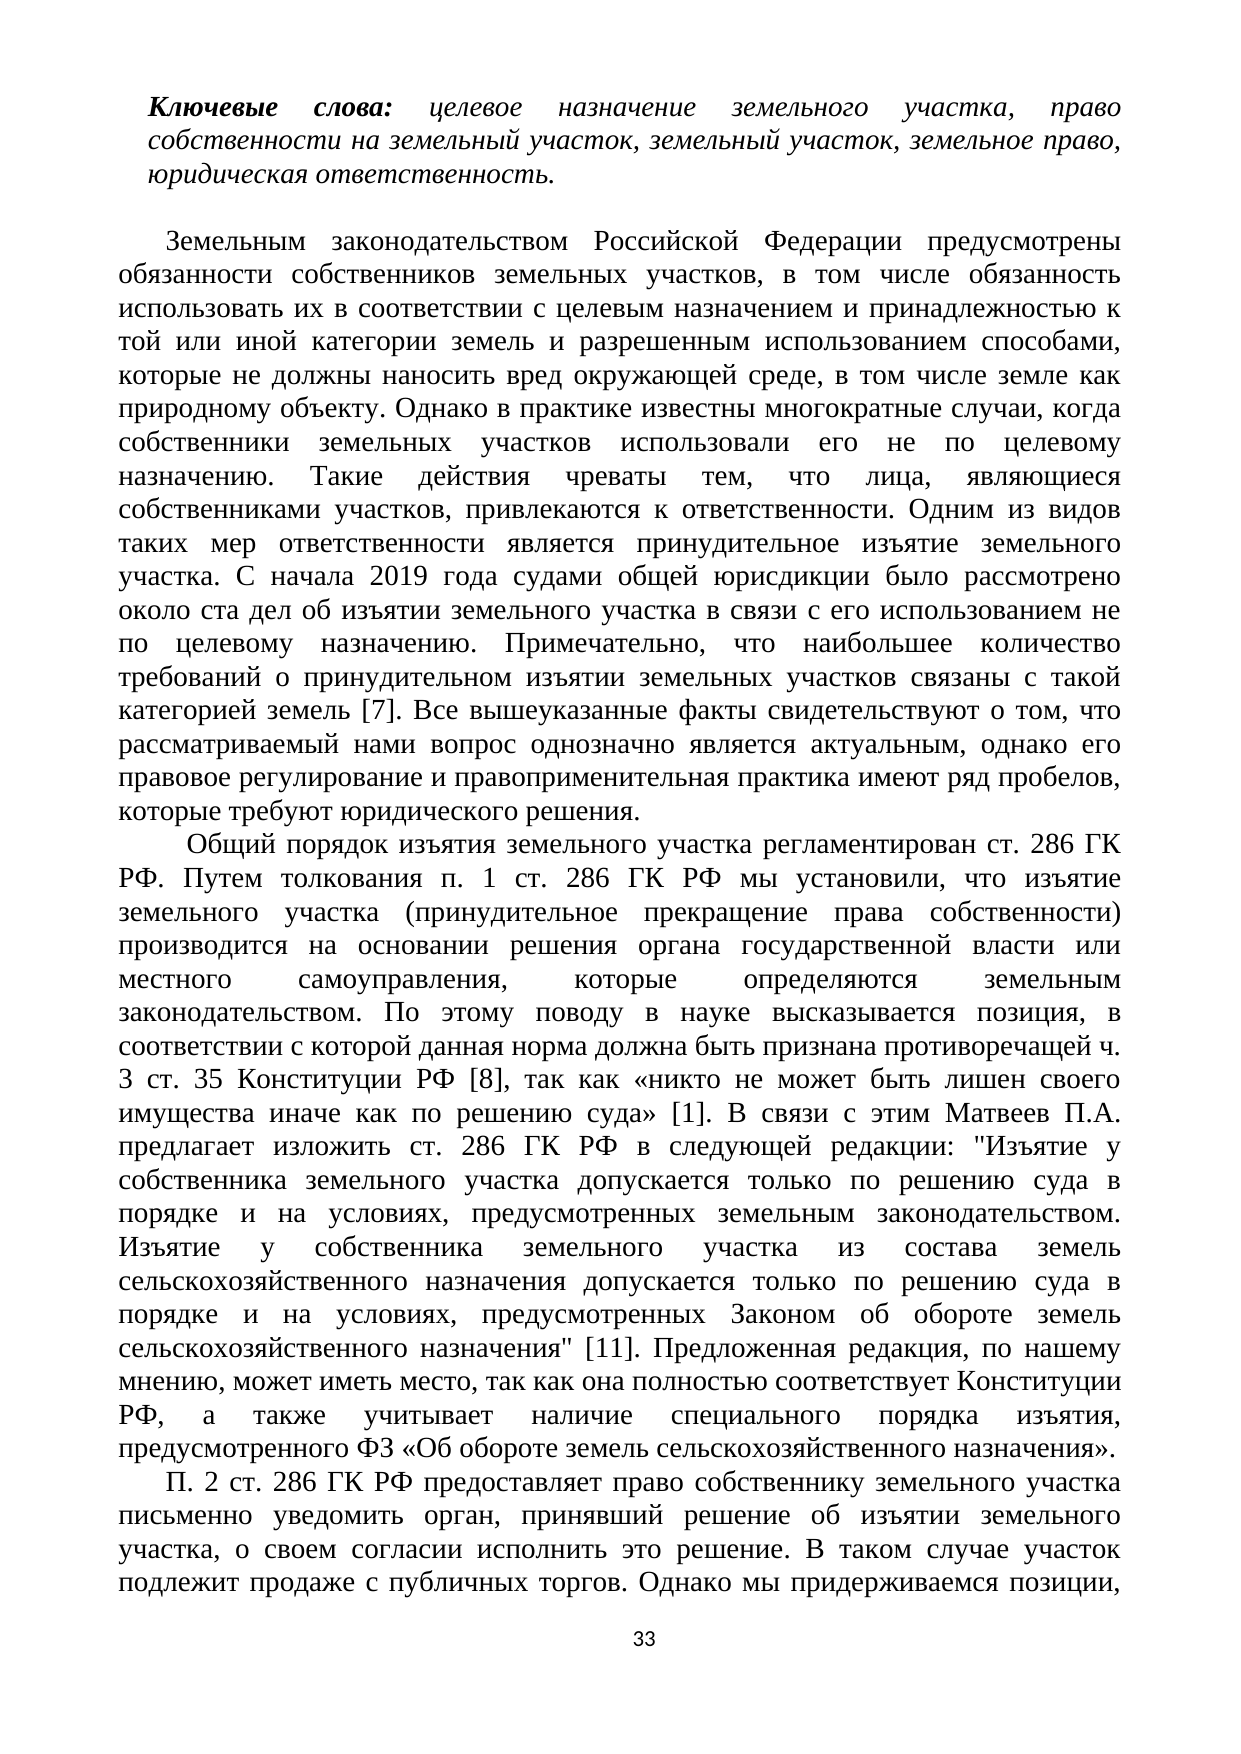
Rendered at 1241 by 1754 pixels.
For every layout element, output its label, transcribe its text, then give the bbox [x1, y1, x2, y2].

text Земельным законодательством Российской Федерации предусмотрены обязанности собственников земельных участков, в том числе обязанность использовать их в соответствии с целевым назначением и принадлежностью к той или иной категории земель и разрешенным использованием способами, которые не должны наносить вред окружающей среде, в том числе земле как природному объекту. Однако в практике известны многократные случаи, когда собственники земельных участков использовали его не по целевому назначению. Такие действия чреваты тем, что лица, являющиеся собственниками участков, привлекаются к ответственности. Одним из видов таких мер ответственности является принудительное изъятие земельного участка. С начала 2019 года судами общей юрисдикции было рассмотрено около ста дел об изъятии земельного участка в связи с его использованием не по целевому назначению. Примечательно, что наибольшее количество требований о принудительном изъятии земельных участков связаны с такой категорией земель [7]. Все вышеуказанные факты свидетельствуют о том, что рассматриваемый нами вопрос однозначно является актуальным, однако его правовое регулирование и правоприменительная практика имеют ряд пробелов, которые требуют юридического решения. [118, 223, 1122, 827]
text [118, 1464, 1122, 1598]
text Общий порядок изъятия земельного участка регламентирован ст. 286 ГК РФ. Путем толкования п. 1 ст. 286 ГК РФ мы установили, что изъятие земельного участка (принудительное прекращение права собственности) производится на основании решения органа государственной власти или местного самоуправления, которые определяются земельным законодательством. По этому поводу в науке высказывается позиция, в соответствии с которой данная норма должна быть признана противоречащей ч. 3 ст. 35 Конституции РФ [8], так как «никто не может быть лишен своего имущества иначе как по решению суда» [1]. В связи с этим Матвеев П.А. предлагает изложить ст. 286 ГК РФ в следующей редакции: "Изъятие у собственника земельного участка допускается только по решению суда в порядке и на условиях, предусмотренных земельным законодательством. Изъятие у собственника земельного участка из состава земель сельскохозяйственного назначения допускается только по решению суда в порядке и на условиях, предусмотренных Законом об обороте земель сельскохозяйственного назначения" [11]. Предложенная редакция, по нашему мнению, может иметь место, так как она полностью соответствует Конституции РФ, а также учитывает наличие специального порядка изъятия, предусмотренного ФЗ «Об обороте земель сельскохозяйственного назначения». [118, 827, 1122, 1464]
text Ключевые слова: целевое назначение земельного участка, право собственности на земельный участок, земельный участок, земельное право, юридическая ответственность. [148, 89, 1122, 189]
